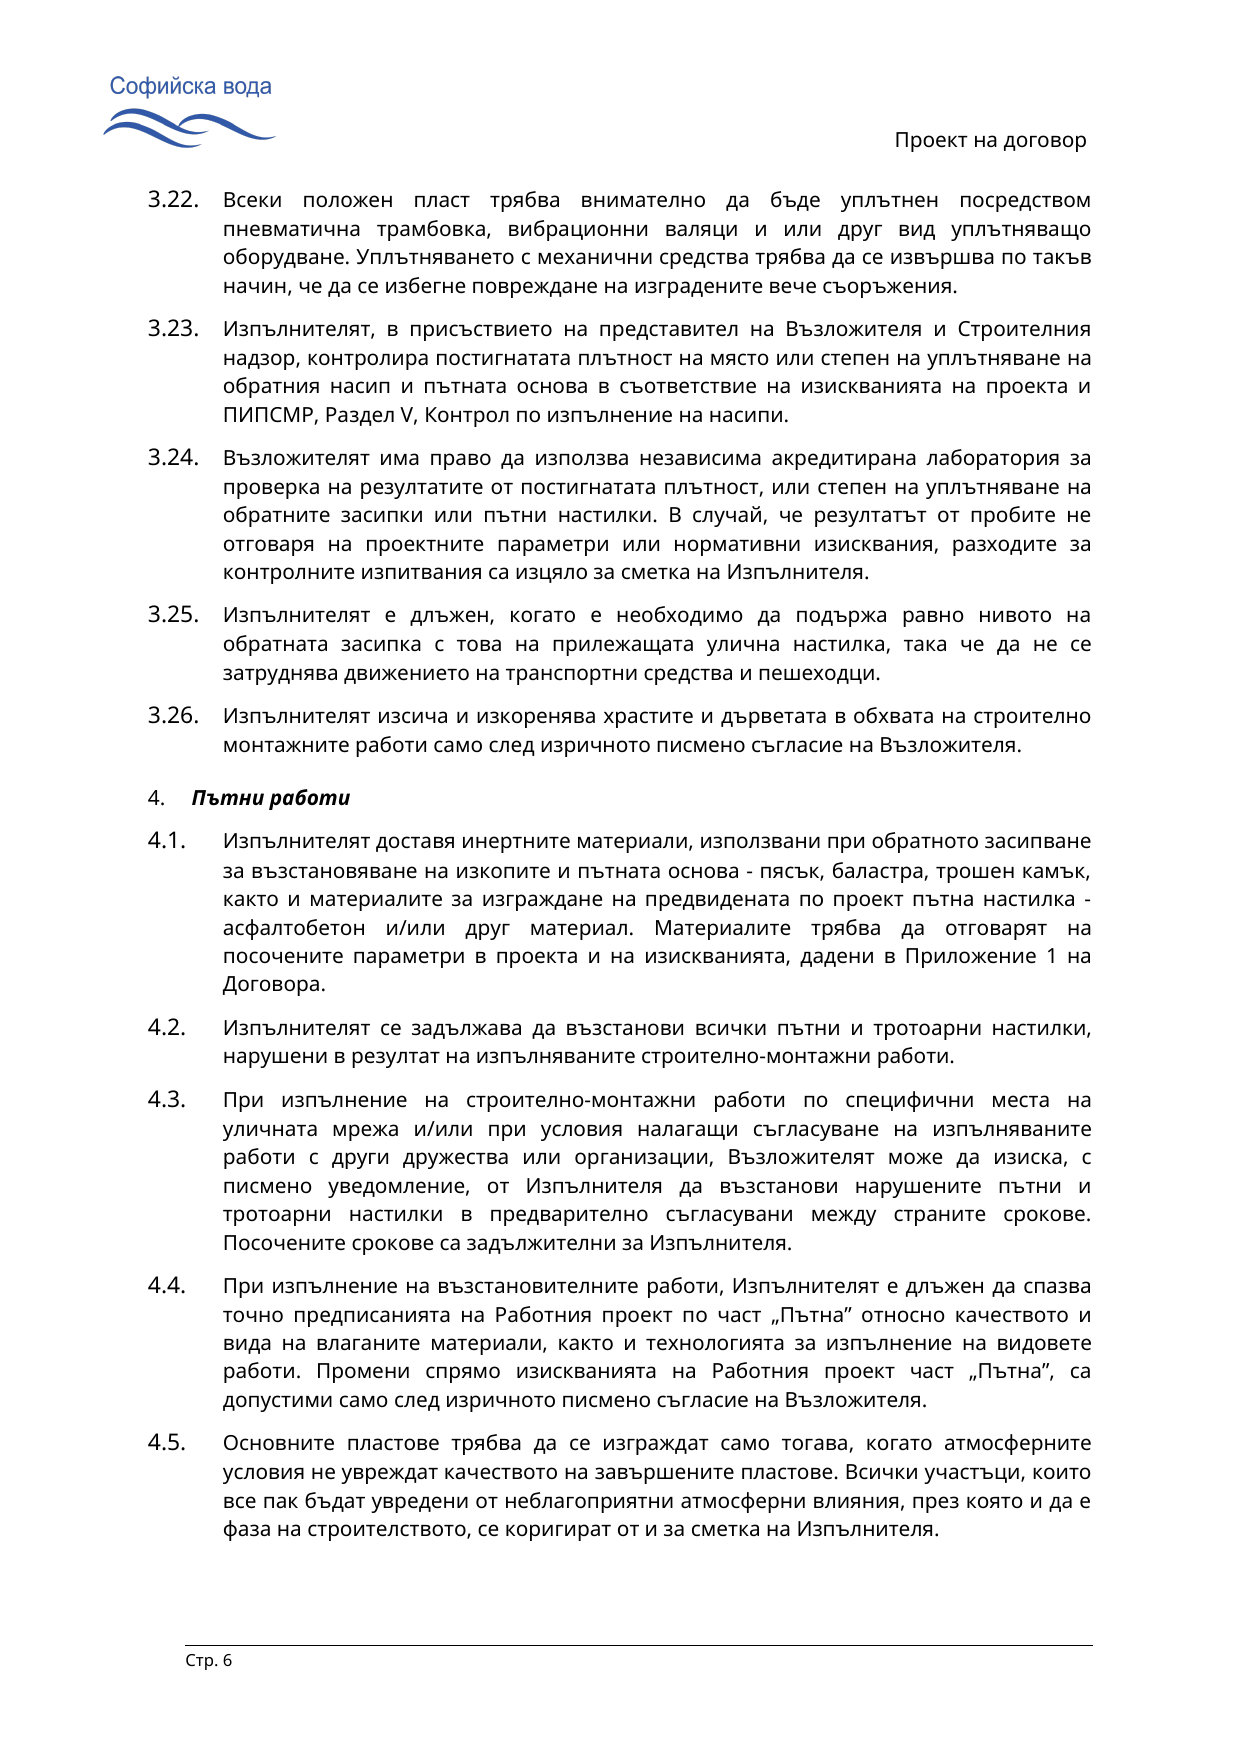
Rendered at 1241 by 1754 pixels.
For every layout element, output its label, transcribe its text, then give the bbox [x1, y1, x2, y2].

picture [103, 76, 277, 148]
list При изпълнение на възстановителните работи, Изпълнителят е длъжен да спазва точно предписанията на Работния проект по част „Пътна” относно качеството и вида на влаганите материали, както и технологията за изпълнение на видовете работи. Промени спрямо изискванията на Работния проект част „Пътна”, са допустими само след изричното писмено съгласие на Възложителя. [148, 1268, 1093, 1413]
list Изпълнителят се задължава да възстанови всички пътни и тротоарни настилки, нарушени в резултат на изпълняваните строително-монтажни работи. [148, 1010, 1093, 1070]
list Изпълнителят доставя инертните материали, използвани при обратното засипване за възстановяване на изкопите и пътната основа - пясък, баластра, трошен камък, както и материалите за изграждане на предвидената по проект пътна настилка - асфалтобетон и/или друг материал. Материалите трябва да отговарят на посочените параметри в проекта и на изискванията, дадени в Приложение 1 на Договора. [148, 824, 1093, 998]
list Изпълнителят е длъжен, когато е необходимо да подържа равно нивото на обратната засипка с това на прилежащата улична настилка, така че да не се затруднява движението на транспортни средства и пешеходци. [148, 598, 1093, 686]
list Всеки положен пласт трябва внимателно да бъде уплътнен посредством пневматична трамбовка, вибрационни валяци и или друг вид уплътняващо оборудване. Уплътняването с механични средства трябва да се извършва по такъв начин, че да се избегне повреждане на изградените вече съоръжения. [148, 183, 1093, 299]
subtitle Пътни работи [148, 783, 1093, 812]
list Основните пластове трябва да се изграждат само тогава, когато атмосферните условия не увреждат качеството на завършените пластове. Всички участъци, които все пак бъдат увредени от неблагоприятни атмосферни влияния, през която и да е фаза на строителството, се коригират от и за сметка на Изпълнителя. [148, 1426, 1093, 1543]
list Възложителят има право да използва независима акредитирана лаборатория за проверка на резултатите от постигнатата плътност, или степен на уплътняване на обратните засипки или пътни настилки. В случай, че резултатът от пробите не отговаря на проектните параметри или нормативни изисквания, разходите за контролните изпитвания са изцяло за сметка на Изпълнителя. [148, 441, 1093, 586]
list При изпълнение на строително-монтажни работи по специфични места на уличната мрежа и/или при условия налагащи съгласуване на изпълняваните работи с други дружества или организации, Възложителят може да изиска, с писмено уведомление, от Изпълнителя да възстанови нарушените пътни и тротоарни настилки в предварително съгласувани между страните срокове. Посочените срокове са задължителни за Изпълнителя. [148, 1083, 1093, 1256]
list Изпълнителят изсича и изкоренява храстите и дърветата в обхвата на строително монтажните работи само след изричното писмено съгласие на Възложителя. [148, 699, 1093, 758]
list Изпълнителят, в присъствието на представител на Възложителя и Строителния надзор, контролира постигнатата плътност на място или степен на уплътняване на обратния насип и пътната основа в съответствие на изискванията на проекта и ПИПСМР, Раздел V, Контрол по изпълнение на насипи. [148, 312, 1093, 428]
